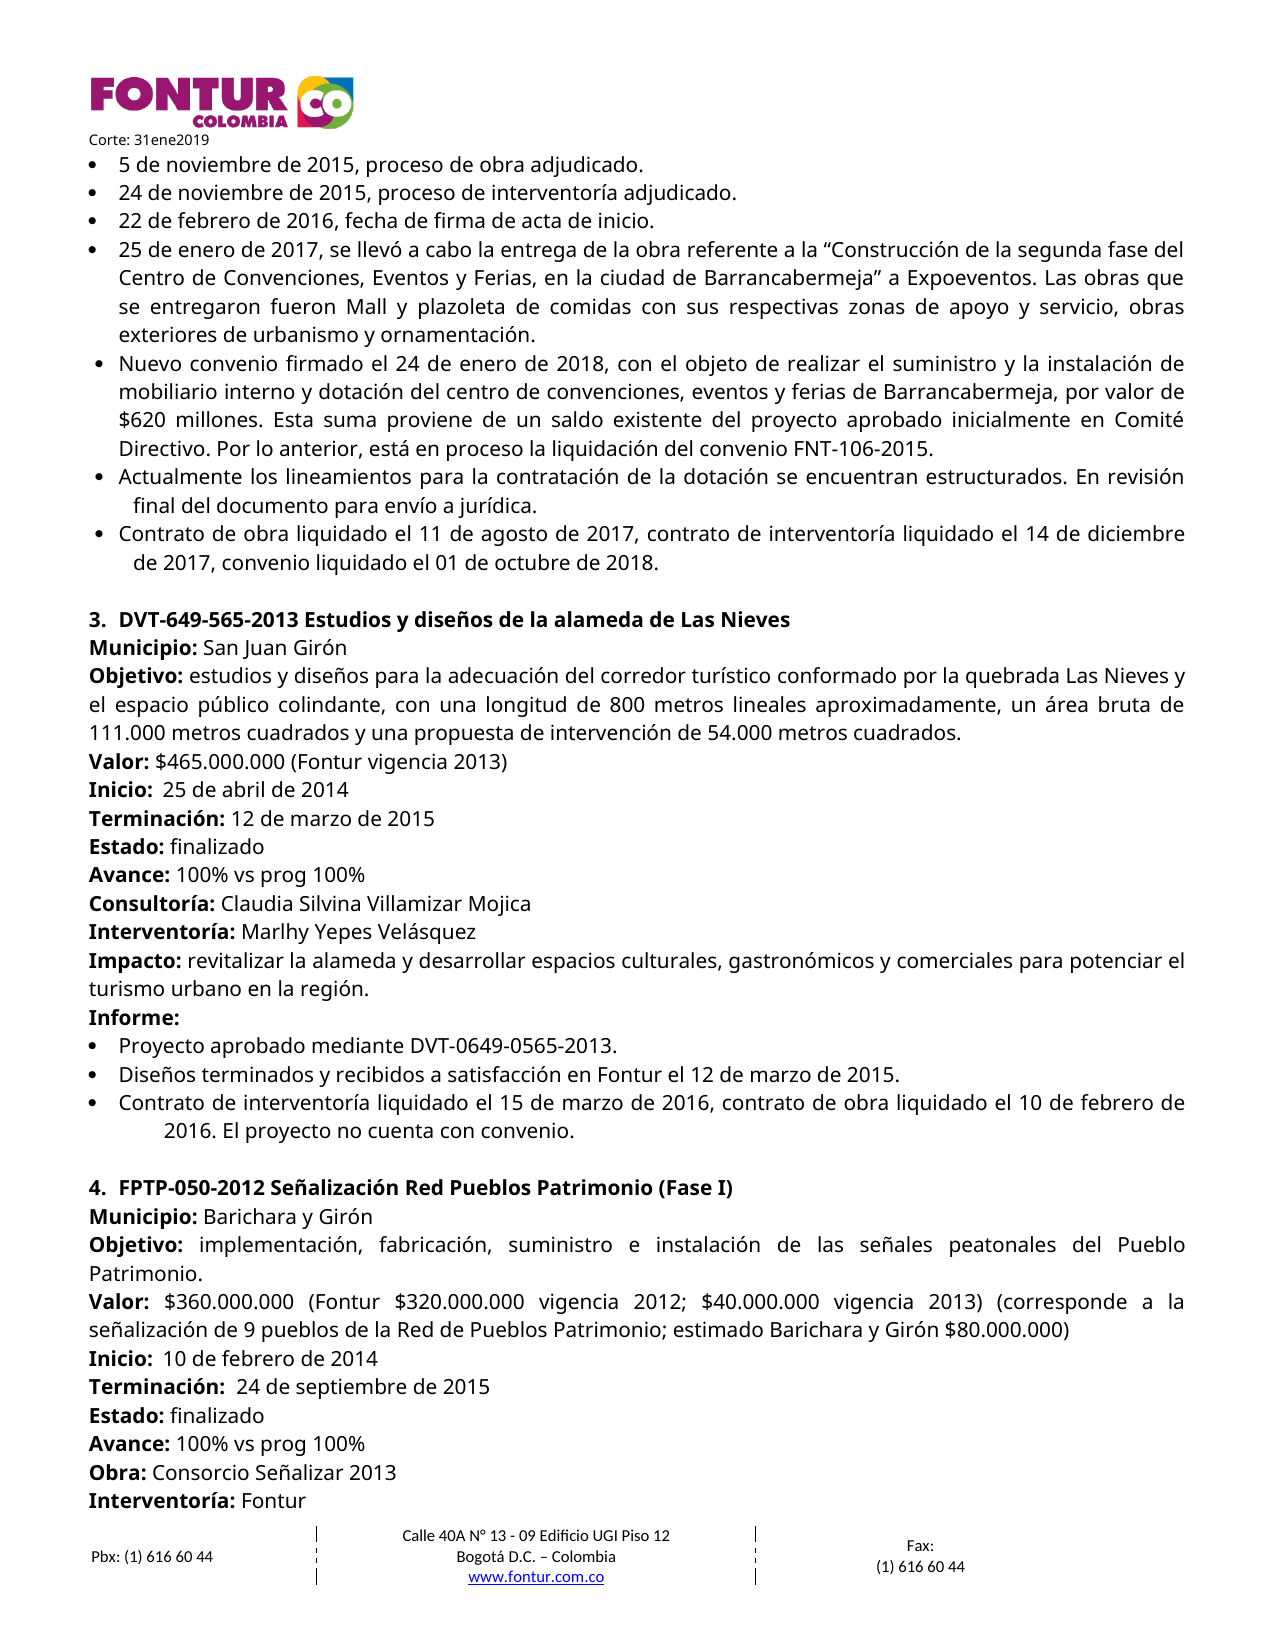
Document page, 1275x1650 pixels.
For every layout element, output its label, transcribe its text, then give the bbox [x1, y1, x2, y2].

text Impacto: revitalizar la alameda y desarrollar espacios culturales, gastronómicos y comerciales para potenciar el turismo urbano en la región. [89, 946, 1186, 1003]
list Actualmente los lineamientos para la contratación de la dotación se encuentran estructurados. En revisión final del documento para envío a jurídica. [95, 462, 1186, 519]
text Consultoría: Claudia Silvina Villamizar Mojica [89, 889, 1186, 917]
text Objetivo: implementación, fabricación, suministro e instalación de las señales peatonales del Pueblo Patrimonio. [89, 1230, 1186, 1287]
list Diseños terminados y recibidos a satisfacción en Fontur el 12 de marzo de 2015. [89, 1060, 1186, 1088]
list 5 de noviembre de 2015, proceso de obra adjudicado. [89, 150, 1186, 178]
text Estado: finalizado [89, 832, 1186, 861]
picture [88, 73, 355, 130]
list Contrato de interventoría liquidado el 15 de marzo de 2016, contrato de obra liquidado el 10 de febrero de 2016. El proyecto no cuenta con convenio. [89, 1088, 1186, 1145]
text Avance: 100% vs prog 100% [89, 1429, 1186, 1458]
text Inicio: 10 de febrero de 2014 [89, 1344, 1186, 1372]
text Municipio: Barichara y Girón [89, 1202, 1186, 1230]
text Terminación: 12 de marzo de 2015 [89, 804, 1186, 832]
text Informe: [89, 1003, 1186, 1031]
text Interventoría: Marlhy Yepes Velásquez [89, 917, 1186, 946]
list FPTP-050-2012 Señalización Red Pueblos Patrimonio (Fase I) [89, 1173, 1186, 1202]
text Municipio: San Juan Girón [89, 633, 1186, 662]
list Proyecto aprobado mediante DVT-0649-0565-2013. [89, 1031, 1186, 1060]
text Inicio: 25 de abril de 2014 [89, 775, 1186, 804]
text Valor: $465.000.000 (Fontur vigencia 2013) [89, 747, 1186, 775]
list Nuevo convenio firmado el 24 de enero de 2018, con el objeto de realizar el suministro y la instalación de mobiliario interno y dotación del centro de convenciones, eventos y ferias de Barrancabermeja, por valor de $620 millones. Esta suma proviene de un saldo existente del proyecto aprobado inicialmente en Comité Directivo. Por lo anterior, está en proceso la liquidación del convenio FNT-106-2015. [95, 349, 1186, 462]
text Obra: Consorcio Señalizar 2013 [89, 1458, 1186, 1486]
text Interventoría: Fontur [89, 1486, 1186, 1515]
list 22 de febrero de 2016, fecha de firma de acta de inicio. [89, 207, 1186, 235]
text Estado: finalizado [89, 1401, 1186, 1429]
list 24 de noviembre de 2015, proceso de interventoría adjudicado. [89, 178, 1186, 207]
text Terminación: 24 de septiembre de 2015 [89, 1372, 1186, 1401]
text Avance: 100% vs prog 100% [89, 861, 1186, 889]
list 25 de enero de 2017, se llevó a cabo la entrega de la obra referente a la “Construcción de la segunda fase del Centro de Convenciones, Eventos y Ferias, en la ciudad de Barrancabermeja” a Expoeventos. Las obras que se entregaron fueron Mall y plazoleta de comidas con sus respectivas zonas de apoyo y servicio, obras exteriores de urbanismo y ornamentación. [89, 235, 1186, 349]
text Valor: $360.000.000 (Fontur $320.000.000 vigencia 2012; $40.000.000 vigencia 2013) (corresponde a la señalización de 9 pueblos de la Red de Pueblos Patrimonio; estimado Barichara y Girón $80.000.000) [89, 1287, 1186, 1344]
list Contrato de obra liquidado el 11 de agosto de 2017, contrato de interventoría liquidado el 14 de diciembre de 2017, convenio liquidado el 01 de octubre de 2018. [95, 519, 1186, 576]
text Objetivo: estudios y diseños para la adecuación del corredor turístico conformado por la quebrada Las Nieves y el espacio público colindante, con una longitud de 800 metros lineales aproximadamente, un área bruta de 111.000 metros cuadrados y una propuesta de intervención de 54.000 metros cuadrados. [89, 662, 1186, 747]
list DVT-649-565-2013 Estudios y diseños de la alameda de Las Nieves [89, 605, 1186, 633]
